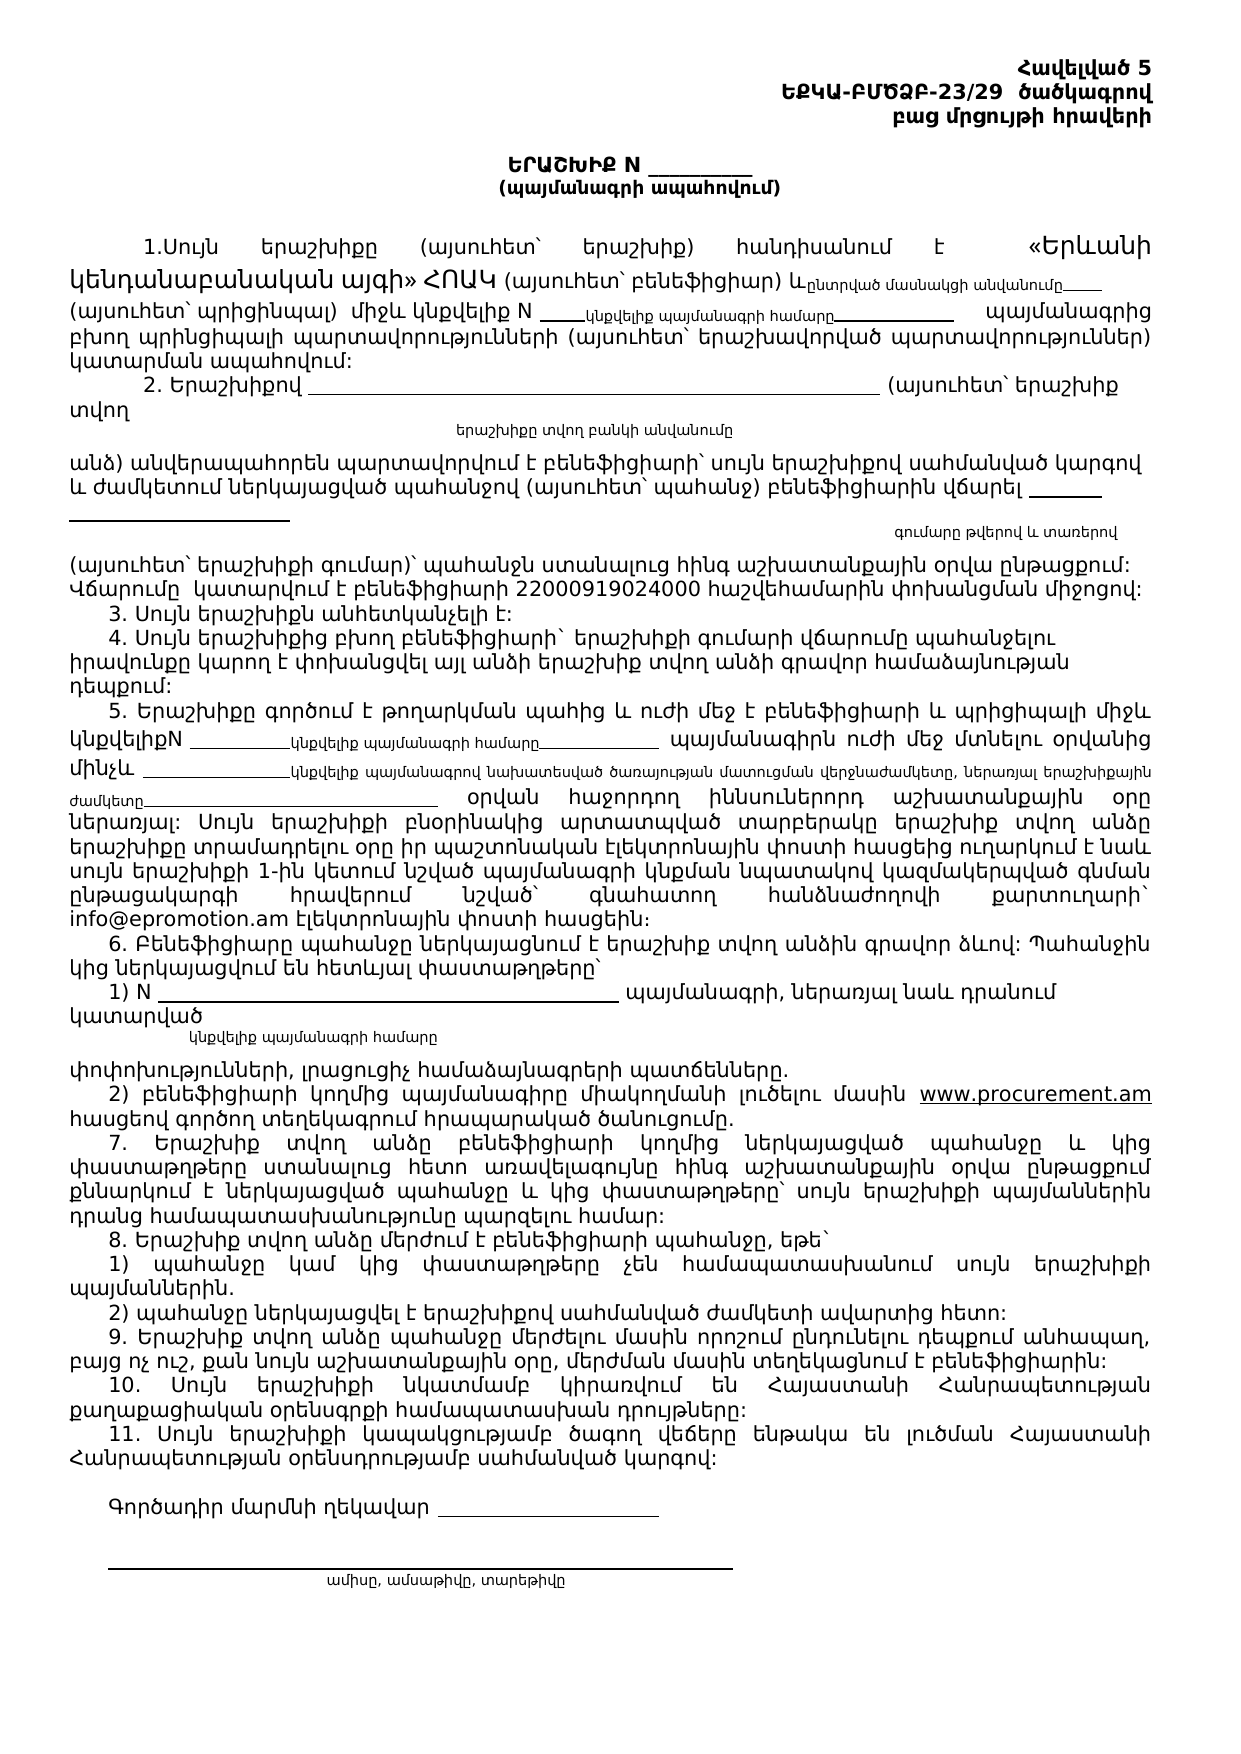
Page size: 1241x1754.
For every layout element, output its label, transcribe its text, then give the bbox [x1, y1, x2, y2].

text գումարը թվերով և տառերով [807, 524, 1152, 553]
text 7. Երաշխիք տվող անձը բենեֆիցիարի կողմից ներկայացված պահանջը և կից փաստաթղթերը ստանալուց հետո առավելագույնը հինգ աշխատանքային օրվա ընթացքում քննարկում է ներկայացված պահանջը և կից փաստաթղթերը՝ սույն երաշխիքի պայմաններին դրանց համապատասխանությունը պարզելու համար: [69, 1131, 1152, 1228]
text բաց մրցույթի հրավերի [69, 104, 1152, 128]
text ամիսը, ամսաթիվը, տարեթիվը [69, 1572, 1152, 1601]
text 8. Երաշխիք տվող անձը մերժում է բենեֆիցիարի պահանջը, եթե` [69, 1228, 1152, 1252]
text 1.Սույն երաշխիքը (այսուհետ՝ երաշխիք) հանդիսանում է «Երևանի կենդանաբանական այգի» ՀՈԱԿ (այսուհետ՝ բենեֆիցիար) և ընտրված մասնակցի անվանումը (այսուհետ՝ պրիցինպալ) միջև կնքվելիք N կնքվելիք պայմանագրի համարը պայմանագրից բխող պրինցիպալի պարտավորությունների (այսուհետ՝ երաշխավորված պարտավորություններ) կատարման ապահովում: [69, 227, 1152, 373]
text փոփոխությունների, լրացուցիչ համաձայնագրերի պատճենները. [69, 1058, 1152, 1082]
text 9. Երաշխիք տվող անձը պահանջը մերժելու մասին որոշում ընդունելու դեպքում անհապաղ, բայց ոչ ուշ, քան նույն աշխատանքային օրը, մերժման մասին տեղեկացնում է բենեֆիցիարին: [69, 1325, 1152, 1373]
text անձ) անվերապահորեն պարտավորվում է բենեֆիցիարի՝ սույն երաշխիքով սահմանված կարգով և ժամկետում ներկայացված պահանջով (այսուհետ՝ պահանջ) բենեֆիցիարին վճարել [69, 451, 1152, 524]
text 3. Սույն երաշխիքն անհետկանչելի է: [69, 602, 1152, 626]
text Գործադիր մարմնի ղեկավար [69, 1495, 1152, 1519]
text 4. Սույն երաշխիքից բխող բենեֆիցիարի` երաշխիքի գումարի վճարումը պահանջելու իրավունքը կարող է փոխանցվել այլ անձի երաշխիք տվող անձի գրավոր համաձայնության դեպքում: [69, 626, 1152, 699]
text 2) բենեֆիցիարի կողմից պայմանագիրը միակողմանի լուծելու մասին www.procurement.am հասցեով գործող տեղեկագրում հրապարակած ծանուցումը. [69, 1082, 1152, 1131]
text 6. Բենեֆիցիարը պահանջը ներկայացնում է երաշխիք տվող անձին գրավոր ձևով: Պահանջին կից ներկայացվում են հետևյալ փաստաթղթերը՝ [69, 932, 1152, 980]
text (այսուհետ՝ երաշխիքի գումար)՝ պահանջն ստանալուց հինգ աշխատանքային օրվա ընթացքում: Վճարումը կատարվում է բենեֆիցիարի 22000919024000 հաշվեհամարին փոխանցման միջոցով: [69, 553, 1152, 602]
text (պայմանագրի ապահովում) [69, 177, 1152, 199]
text 1) N պայմանագրի, ներառյալ նաև դրանում կատարված [69, 980, 1152, 1029]
text ԵՐԱՇԽԻՔ N __________ [69, 153, 1152, 177]
text 11. Սույն երաշխիքի կապակցությամբ ծագող վեճերը ենթակա են լուծման Հայաստանի Հանրապետության օրենսդրությամբ սահմանված կարգով: [69, 1422, 1152, 1471]
text 5. Երաշխիքը գործում է թողարկման պահից և ուժի մեջ է բենեֆիցիարի և պրիցիպալի միջև կնքվելիքN կնքվելիք պայմանագրի համարը պայմանագիրն ուժի մեջ մտնելու օրվանից մինչև կնքվելիք պայմանագրով նախատեսված ծառայության մատուցման վերջնաժամկետը, ներառյալ երաշխիքային ժամկետը օրվան հաջորդող իննսուներորդ աշխատանքային օրը ներառյալ: Սույն երաշխիքի բնօրինակից արտատպված տարբերակը երաշխիք տվող անձը երաշխիքը տրամադրելու օրը իր պաշտոնական էլեկտրոնային փոստի հասցեից ուղարկում է նաև սույն երաշխիքի 1-ին կետում նշված պայմանագրի կնքման նպատակով կազմակերպված գնման ընթացակարգի հրավերում նշված՝ գնահատող հանձնաժողովի քարտուղարի` info@epromotion.am էլեկտրոնային փոստի հասցեին։ [69, 699, 1152, 932]
text ԵՔԿԱ-ԲՄԾՁԲ-23/29 ծածկագրով [69, 80, 1152, 104]
text Հավելված 5 [69, 56, 1152, 80]
text 2. Երաշխիքով (այսուհետ՝ երաշխիք տվող [69, 373, 1152, 422]
text երաշխիքը տվող բանկի անվանումը [69, 422, 1152, 451]
text կնքվելիք պայմանագրի համարը [69, 1029, 1152, 1058]
text 2) պահանջը ներկայացվել է երաշխիքով սահմանված ժամկետի ավարտից հետո: [69, 1301, 1152, 1325]
text 10. Սույն երաշխիքի նկատմամբ կիրառվում են Հայաստանի Հանրապետության քաղաքացիական օրենսգրքի համապատասխան դրույթները: [69, 1373, 1152, 1422]
text 1) պահանջը կամ կից փաստաթղթերը չեն համապատասխանում սույն երաշխիքի պայմաններին. [69, 1252, 1152, 1301]
